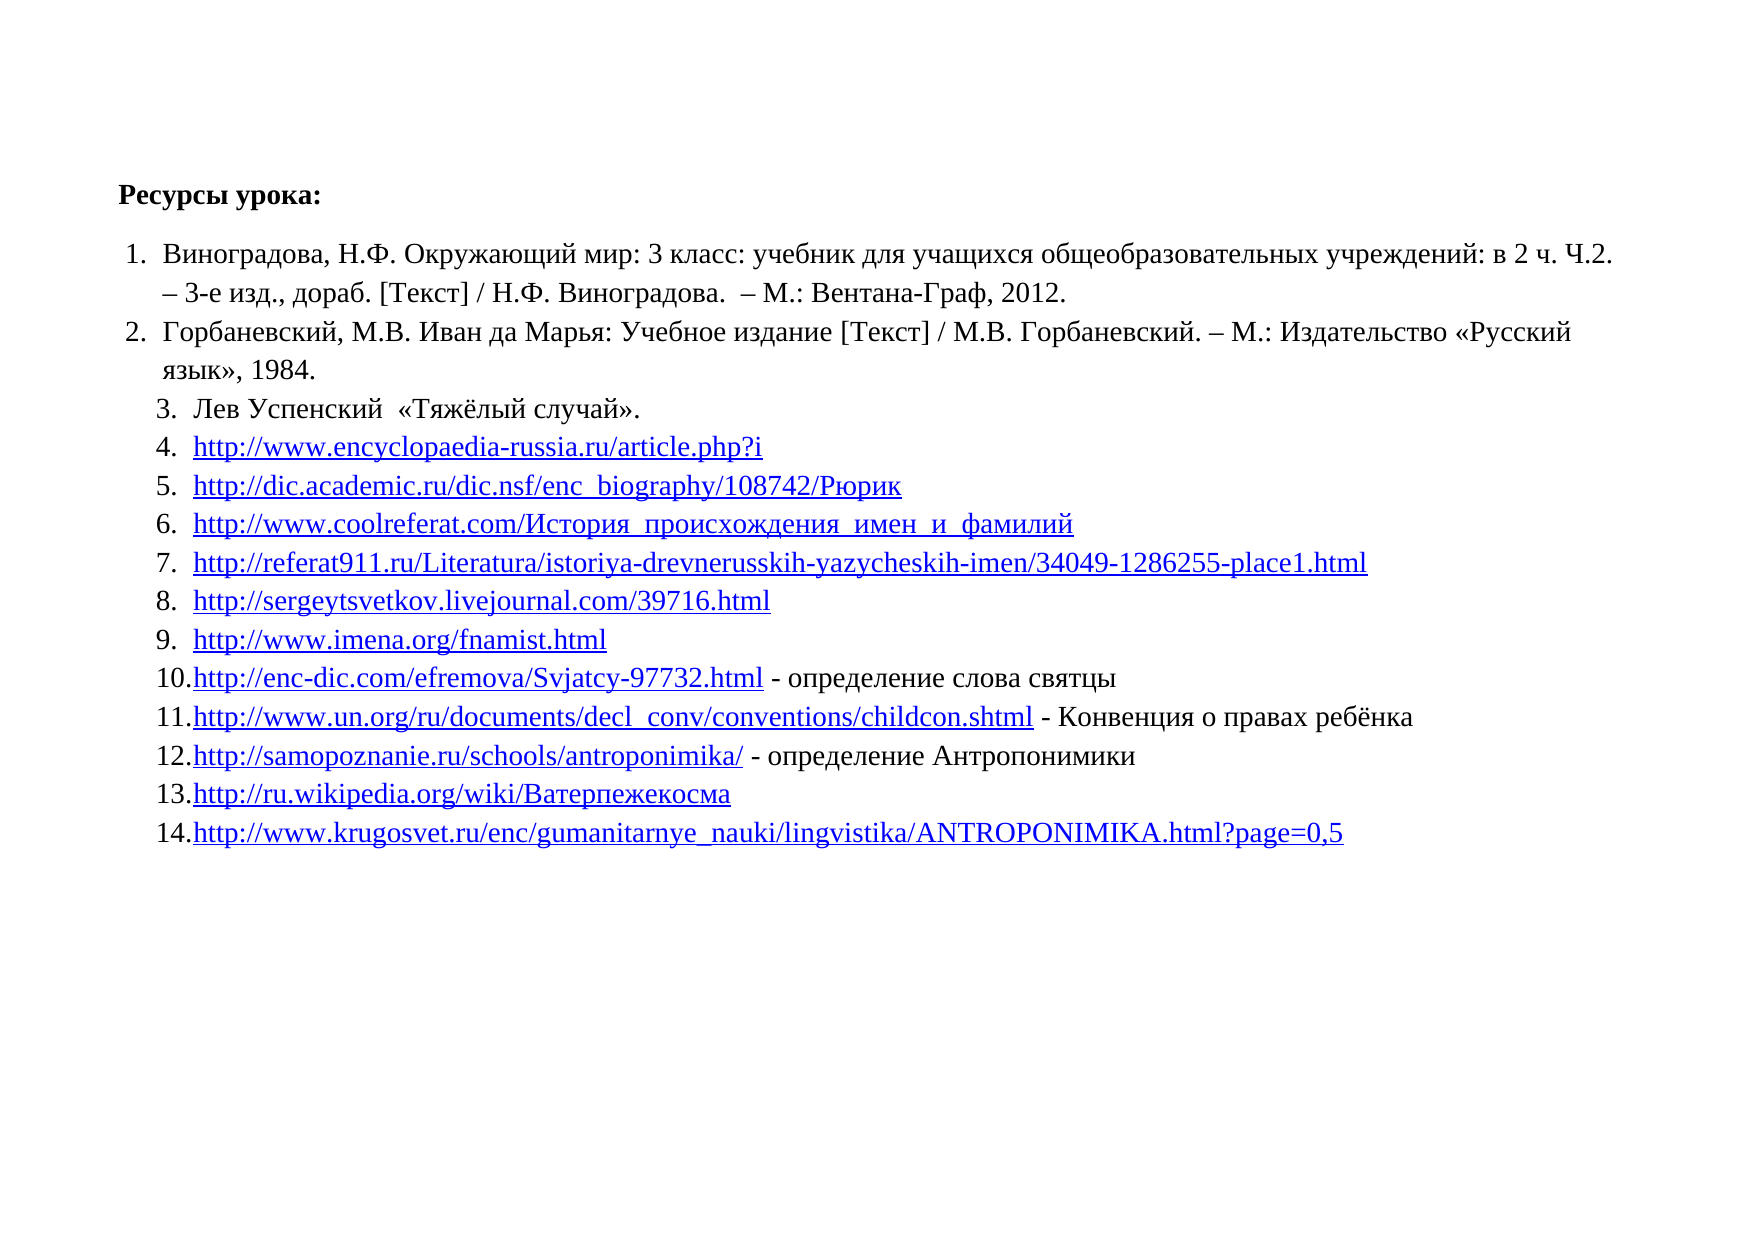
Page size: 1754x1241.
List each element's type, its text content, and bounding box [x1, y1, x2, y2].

list http://www.un.org/ru/documents/decl_conv/conventions/childcon.shtml - Конвенция о правах ребёнка [156, 699, 1636, 733]
list http://dic.academic.ru/dic.nsf/enc_biography/108742/Рюрик [156, 468, 1636, 501]
text Ресурсы урока: [118, 177, 1636, 211]
list http://www.encyclopaedia-russia.ru/article.php?i [156, 429, 1636, 463]
list http://samopoznanie.ru/schools/antroponimika/ - определение Антропонимики [156, 738, 1636, 771]
list http://enc-dic.com/efremova/Svjatcy-97732.html - определение слова святцы [156, 661, 1636, 694]
list http://referat911.ru/Literatura/istoriya-drevnerusskih-yazycheskih-imen/34049-1286255-place1.html [156, 545, 1636, 578]
list http://www.imena.org/fnamist.html [156, 622, 1636, 656]
list http://ru.wikipedia.org/wiki/Ватерпежекосма [156, 776, 1636, 810]
list http://www.krugosvet.ru/enc/gumanitarnye_nauki/lingvistika/ANTROPONIMIKA.html?page=0,5 [156, 815, 1636, 848]
list Лев Успенский «Тяжёлый случай». [156, 391, 1636, 424]
list Горбаневский, М.В. Иван да Марья: Учебное издание [Текст] / М.В. Горбаневский. – М.: Издательство «Русский язык», 1984. [125, 314, 1636, 386]
list http://sergeytsvetkov.livejournal.com/39716.html [156, 583, 1636, 617]
list Виноградова, Н.Ф. Окружающий мир: 3 класс: учебник для учащихся общеобразовательных учреждений: в 2 ч. Ч.2. – 3-е изд., дораб. [Текст] / Н.Ф. Виноградова. – М.: Вентана-Граф, 2012. [125, 237, 1636, 309]
list http://www.coolreferat.com/История_происхождения_имен_и_фамилий [156, 506, 1636, 540]
